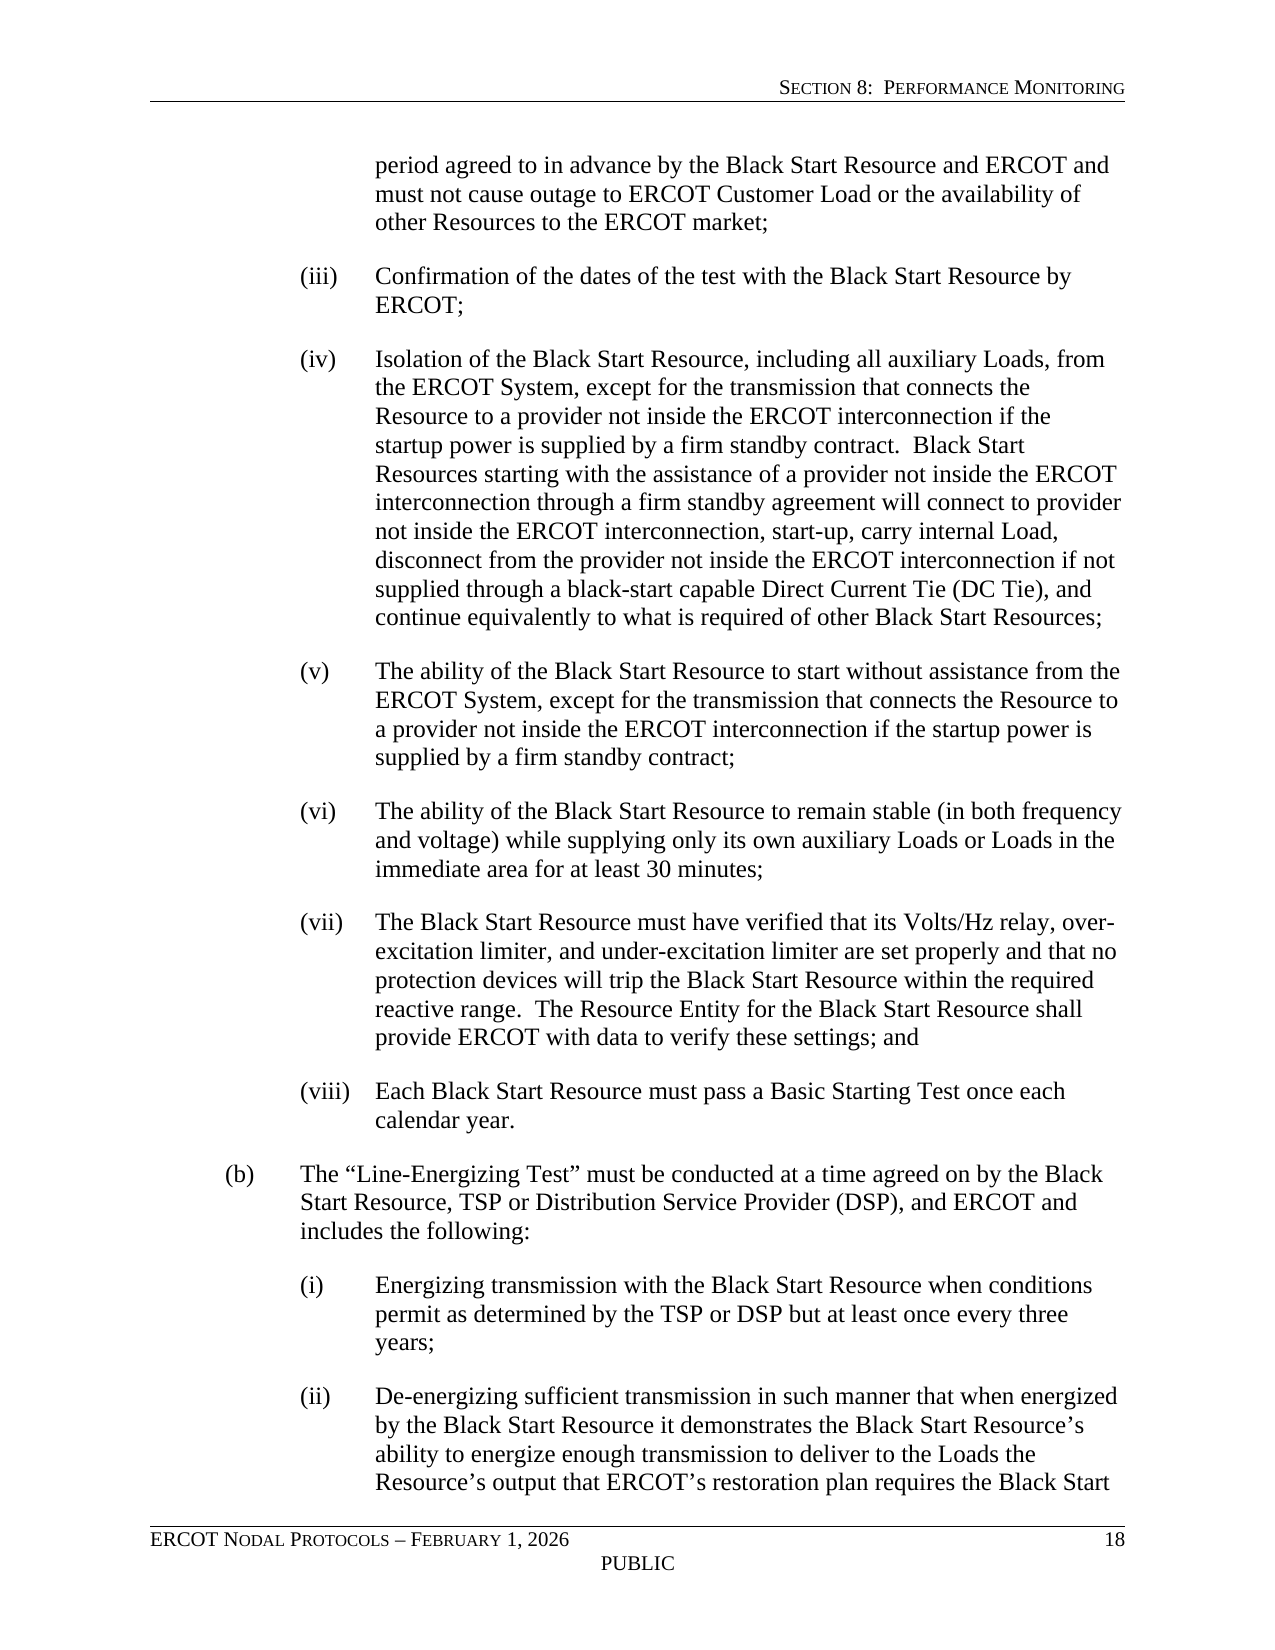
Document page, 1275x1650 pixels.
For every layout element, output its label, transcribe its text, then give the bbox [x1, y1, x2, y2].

list (vii) The Black Start Resource must have verified that its Volts/Hz relay, over-excitation limiter, and under-excitation limiter are set properly and that no protection devices will trip the Black Start Resource within the required reactive range. The Resource Entity for the Black Start Resource shall provide ERCOT with data to verify these settings; and [300, 907, 1125, 1051]
list (iv) Isolation of the Black Start Resource, including all auxiliary Loads, from the ERCOT System, except for the transmission that connects the Resource to a provider not inside the ERCOT interconnection if the startup power is supplied by a firm standby contract. Black Start Resources starting with the assistance of a provider not inside the ERCOT interconnection through a firm standby agreement will connect to provider not inside the ERCOT interconnection, start-up, carry internal Load, disconnect from the provider not inside the ERCOT interconnection if not supplied through a black-start capable Direct Current Tie (DC Tie), and continue equivalently to what is required of other Black Start Resources; [300, 344, 1125, 631]
list (v) The ability of the Black Start Resource to start without assistance from the ERCOT System, except for the transmission that connects the Resource to a provider not inside the ERCOT interconnection if the startup power is supplied by a firm standby contract; [300, 656, 1125, 771]
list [300, 1381, 1125, 1496]
list (viii) Each Black Start Resource must pass a Basic Starting Test once each calendar year. [300, 1076, 1125, 1134]
list (vi) The ability of the Black Start Resource to remain stable (in both frequency and voltage) while supplying only its own auxiliary Loads or Loads in the immediate area for at least 30 minutes; [300, 796, 1125, 882]
list (b) The “Line-Energizing Test” must be conducted at a time agreed on by the Black Start Resource, TSP or Distribution Service Provider (DSP), and ERCOT and includes the following: [225, 1159, 1125, 1245]
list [300, 150, 1125, 236]
list (iii) Confirmation of the dates of the test with the Black Start Resource by ERCOT; [300, 261, 1125, 319]
list (i) Energizing transmission with the Black Start Resource when conditions permit as determined by the TSP or DSP but at least once every three years; [300, 1270, 1125, 1356]
